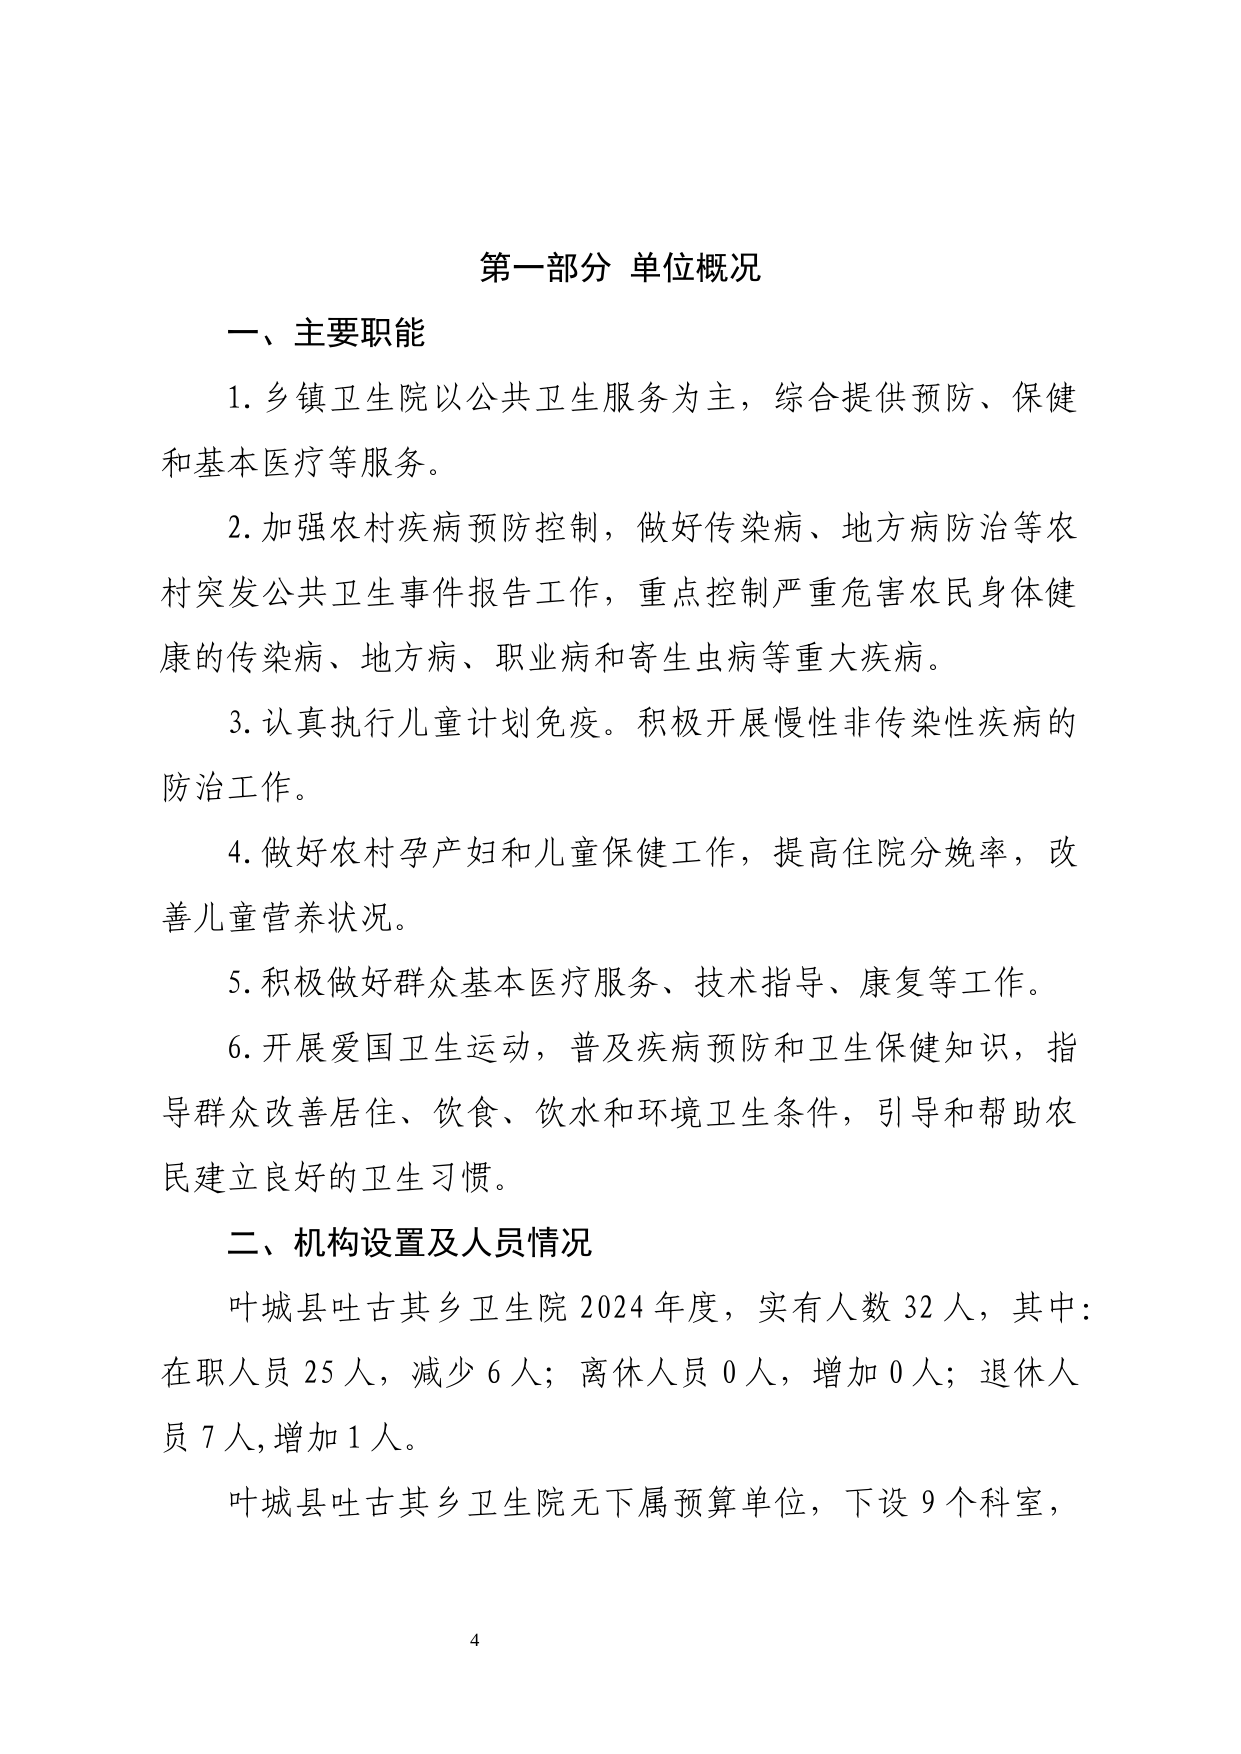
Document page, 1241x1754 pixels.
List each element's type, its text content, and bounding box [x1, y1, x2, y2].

text 2.加强农村疾病预防控制，做好传染病、地方病防治等农村突发公共卫生事件报告工作，重点控制严重危害农民身体健康的传染病、地方病、职业病和寄生虫病等重大疾病。 [159, 493, 1081, 688]
text 5.积极做好群众基本医疗服务、技术指导、康复等工作。 [159, 948, 1081, 1013]
text 6.开展爱国卫生运动，普及疾病预防和卫生保健知识，指导群众改善居住、饮食、饮水和环境卫生条件，引导和帮助农民建立良好的卫生习惯。 [159, 1013, 1081, 1208]
text 1.乡镇卫生院以公共卫生服务为主，综合提供预防、保健和基本医疗等服务。 [159, 363, 1081, 493]
text 二、机构设置及人员情况 [159, 1208, 1081, 1273]
text 3.认真执行儿童计划免疫。积极开展慢性非传染性疾病的防治工作。 [159, 688, 1081, 818]
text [159, 1468, 1081, 1533]
text 叶城县吐古其乡卫生院2024年度，实有人数32人，其中：在职人员25人，减少6人；离休人员0人，增加0人；退休人员7人,增加1人。 [159, 1273, 1081, 1468]
text 4.做好农村孕产妇和儿童保健工作，提高住院分娩率，改善儿童营养状况。 [159, 818, 1081, 948]
text 一、主要职能 [159, 298, 1081, 363]
text 第一部分 单位概况 [159, 233, 1081, 298]
